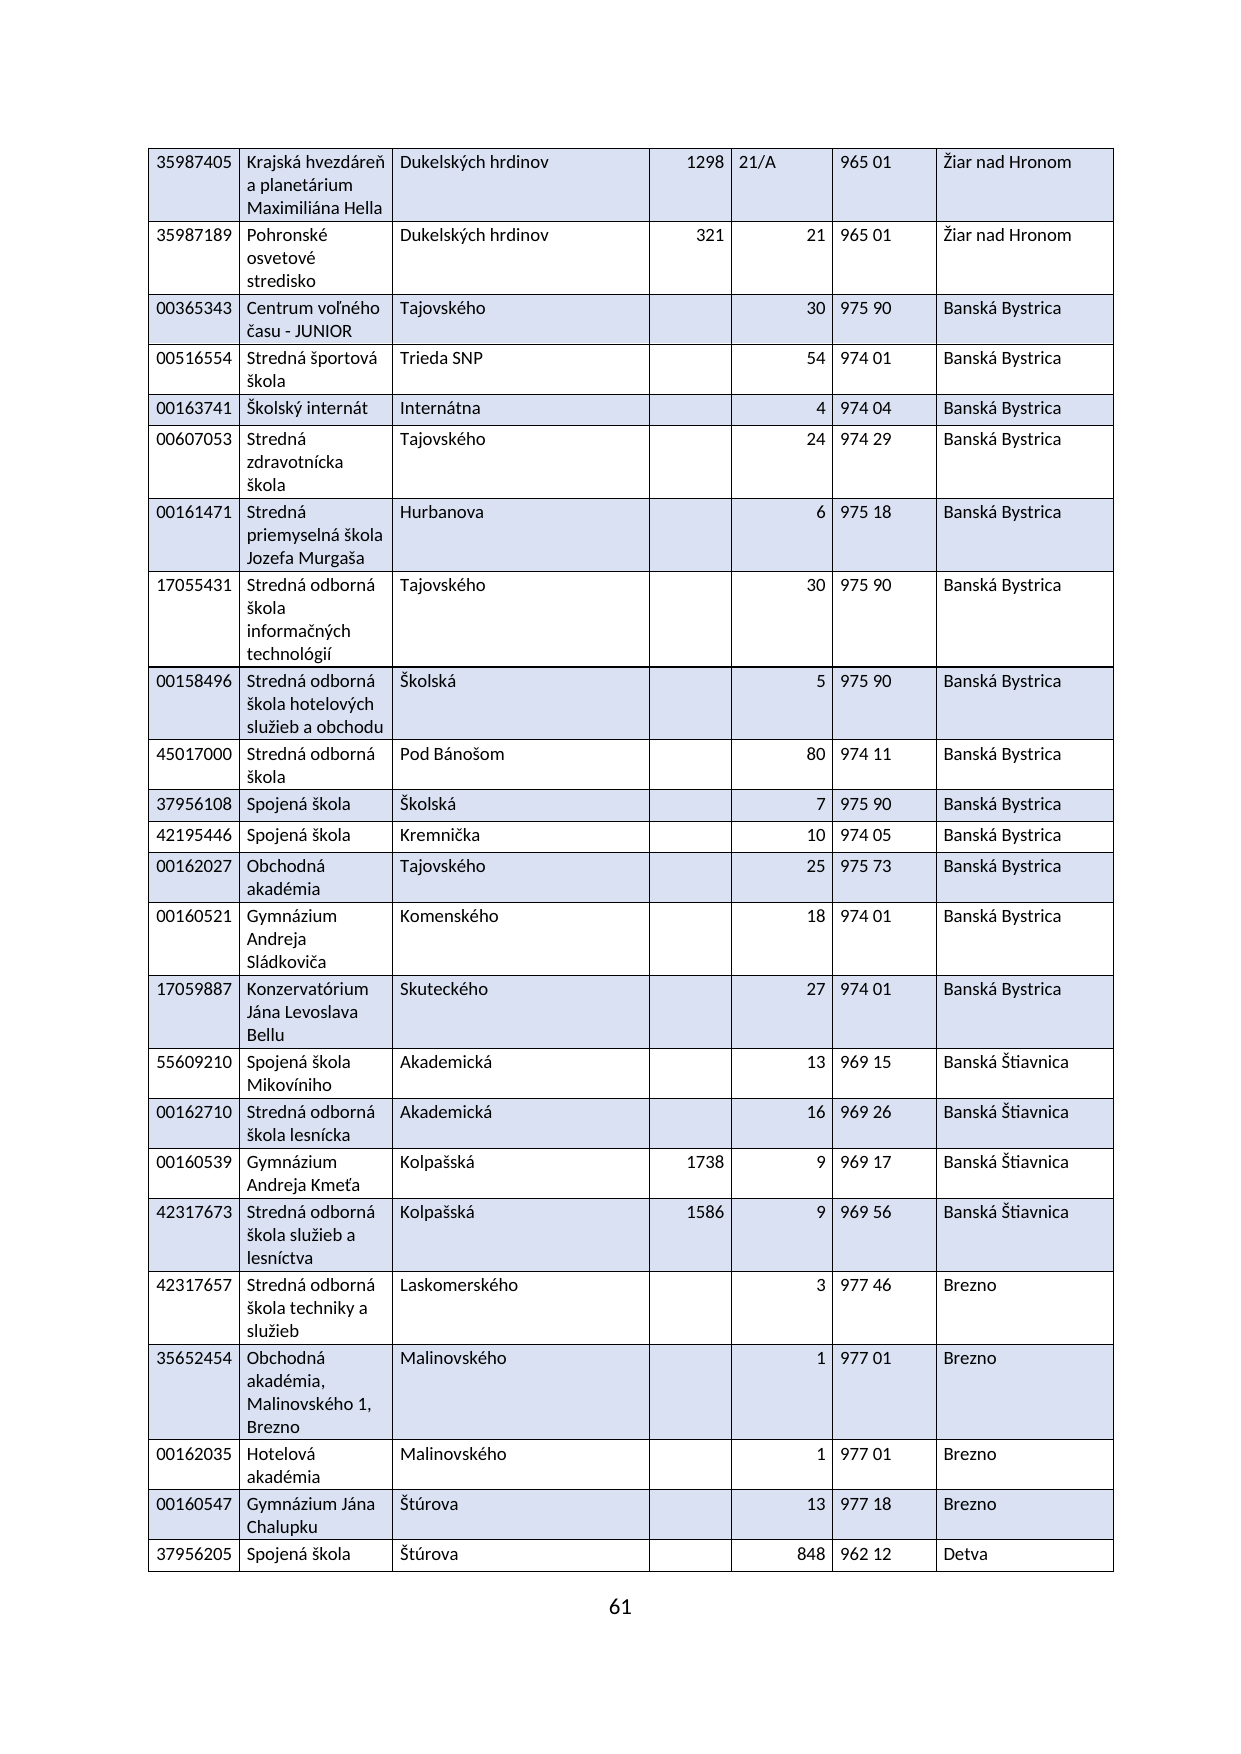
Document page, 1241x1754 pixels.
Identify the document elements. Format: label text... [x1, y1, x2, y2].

table_cell 974 29 [833, 426, 936, 498]
table_cell [650, 1272, 731, 1343]
table_cell Gymnázium Jána Chalupku [240, 1490, 392, 1539]
table_cell [650, 295, 731, 343]
table_cell 00516554 [149, 345, 239, 393]
table_cell Banská Bystrica [937, 976, 1113, 1048]
table_cell [650, 499, 731, 571]
table_cell 30 [732, 295, 832, 343]
table_cell 13 [732, 1049, 832, 1098]
table_cell 00160547 [149, 1490, 239, 1539]
table_cell Laskomerského [393, 1272, 649, 1343]
table_cell [650, 1049, 731, 1098]
table_cell 9 [732, 1149, 832, 1198]
table_cell Kolpašská [393, 1199, 649, 1271]
table_cell Banská Bystrica [937, 572, 1113, 666]
table_cell 6 [732, 499, 832, 571]
table_cell 1 [732, 1440, 832, 1489]
table_cell 4 [732, 395, 832, 425]
table_cell 975 90 [833, 295, 936, 343]
table_cell Akademická [393, 1099, 649, 1148]
table_cell Banská Bystrica [937, 903, 1113, 975]
table_cell 18 [732, 903, 832, 975]
table_cell [650, 395, 731, 425]
table_cell 37956205 [149, 1540, 239, 1571]
table_cell 35652454 [149, 1345, 239, 1439]
table_cell Krajská hvezdáreň a planetárium Maximiliána Hella [240, 149, 392, 221]
table_cell 24 [732, 426, 832, 498]
table_cell Školský internát [240, 395, 392, 425]
table_cell 35987189 [149, 222, 239, 293]
table_cell Brezno [937, 1272, 1113, 1343]
table_cell [650, 790, 731, 821]
table_cell 1738 [650, 1149, 731, 1198]
table_cell Spojená škola [240, 790, 392, 821]
table_cell 969 17 [833, 1149, 936, 1198]
table_cell 80 [732, 740, 832, 789]
table_cell Komenského [393, 903, 649, 975]
table_cell Detva [937, 1540, 1113, 1571]
table_cell [650, 668, 731, 739]
table_cell Konzervatórium Jána Levoslava Bellu [240, 976, 392, 1048]
table_cell 10 [732, 822, 832, 852]
table_cell Stredná odborná škola hotelových služieb a obchodu [240, 668, 392, 739]
table_cell Žiar nad Hronom [937, 149, 1113, 221]
table_cell Hurbanova [393, 499, 649, 571]
table_cell 977 01 [833, 1440, 936, 1489]
table_cell 13 [732, 1490, 832, 1539]
table_cell Hotelová akadémia [240, 1440, 392, 1489]
table_cell 00163741 [149, 395, 239, 425]
table_cell Štúrova [393, 1540, 649, 1571]
table_cell [650, 426, 731, 498]
table_cell 27 [732, 976, 832, 1048]
table_cell [650, 1099, 731, 1148]
table_cell Spojená škola [240, 1540, 392, 1571]
table_cell 975 90 [833, 668, 936, 739]
table_cell 00162035 [149, 1440, 239, 1489]
table_cell 00158496 [149, 668, 239, 739]
table_cell 977 46 [833, 1272, 936, 1343]
table_cell 42317657 [149, 1272, 239, 1343]
table_cell 7 [732, 790, 832, 821]
table_cell Stredná odborná škola lesnícka [240, 1099, 392, 1148]
table_cell [650, 740, 731, 789]
table_cell 974 04 [833, 395, 936, 425]
table_cell Brezno [937, 1440, 1113, 1489]
table_cell [650, 853, 731, 902]
table_cell [650, 976, 731, 1048]
table_cell Banská Štiavnica [937, 1099, 1113, 1148]
table_cell Stredná odborná škola informačných technológií [240, 572, 392, 666]
table_cell 21/A [732, 149, 832, 221]
table_cell Štúrova [393, 1490, 649, 1539]
table_cell Brezno [937, 1345, 1113, 1439]
table_cell 1298 [650, 149, 731, 221]
table_cell 42317673 [149, 1199, 239, 1271]
table_cell Banská Bystrica [937, 668, 1113, 739]
table_cell 25 [732, 853, 832, 902]
table_cell 975 90 [833, 790, 936, 821]
table_cell Banská Bystrica [937, 345, 1113, 393]
table_cell Tajovského [393, 426, 649, 498]
table_cell 17059887 [149, 976, 239, 1048]
table_cell [650, 1540, 731, 1571]
table_cell 45017000 [149, 740, 239, 789]
table_cell [650, 822, 731, 852]
table_cell 30 [732, 572, 832, 666]
table_cell Banská Štiavnica [937, 1199, 1113, 1271]
table_cell Gymnázium Andreja Kmeťa [240, 1149, 392, 1198]
table_cell Pohronské osvetové stredisko [240, 222, 392, 293]
table_cell 977 18 [833, 1490, 936, 1539]
table_cell Banská Bystrica [937, 295, 1113, 343]
table_cell Banská Bystrica [937, 822, 1113, 852]
table_cell 848 [732, 1540, 832, 1571]
table_cell Skuteckého [393, 976, 649, 1048]
table_cell Spojená škola [240, 822, 392, 852]
table_cell 00162027 [149, 853, 239, 902]
table_cell 1 [732, 1345, 832, 1439]
table_cell 54 [732, 345, 832, 393]
table_cell 16 [732, 1099, 832, 1148]
table_cell Obchodná akadémia, Malinovského 1, Brezno [240, 1345, 392, 1439]
table_cell [650, 1490, 731, 1539]
table_cell 975 73 [833, 853, 936, 902]
table_cell 35987405 [149, 149, 239, 221]
table_cell 5 [732, 668, 832, 739]
table_cell 974 01 [833, 976, 936, 1048]
table_cell Spojená škola Mikovíniho [240, 1049, 392, 1098]
table_cell 962 12 [833, 1540, 936, 1571]
table_cell 00162710 [149, 1099, 239, 1148]
table_cell Dukelských hrdinov [393, 222, 649, 293]
table_cell Stredná odborná škola techniky a služieb [240, 1272, 392, 1343]
table_cell Tajovského [393, 853, 649, 902]
table_cell Žiar nad Hronom [937, 222, 1113, 293]
table_cell 975 18 [833, 499, 936, 571]
table_cell [650, 572, 731, 666]
table_cell Školská [393, 790, 649, 821]
table_cell 969 15 [833, 1049, 936, 1098]
table_cell Banská Bystrica [937, 790, 1113, 821]
table_cell 00160539 [149, 1149, 239, 1198]
table_cell [650, 1440, 731, 1489]
table_cell 977 01 [833, 1345, 936, 1439]
table_cell Banská Štiavnica [937, 1149, 1113, 1198]
table_cell Obchodná akadémia [240, 853, 392, 902]
table_cell Kolpašská [393, 1149, 649, 1198]
table_cell Stredná odborná škola služieb a lesníctva [240, 1199, 392, 1271]
table_cell Akademická [393, 1049, 649, 1098]
table_cell 1586 [650, 1199, 731, 1271]
table_cell Kremnička [393, 822, 649, 852]
table_cell Tajovského [393, 295, 649, 343]
table_cell Dukelských hrdinov [393, 149, 649, 221]
table_cell 974 01 [833, 345, 936, 393]
table_cell 00365343 [149, 295, 239, 343]
table_cell 00607053 [149, 426, 239, 498]
table_cell 974 01 [833, 903, 936, 975]
table_cell Tajovského [393, 572, 649, 666]
table_cell Banská Bystrica [937, 499, 1113, 571]
table_cell Banská Bystrica [937, 853, 1113, 902]
table_cell Malinovského [393, 1440, 649, 1489]
table_cell Stredná zdravotnícka škola [240, 426, 392, 498]
table_cell Pod Bánošom [393, 740, 649, 789]
table_cell [650, 903, 731, 975]
table_cell 21 [732, 222, 832, 293]
table_cell [650, 345, 731, 393]
table_cell Školská [393, 668, 649, 739]
table_cell 17055431 [149, 572, 239, 666]
table_cell Banská Bystrica [937, 395, 1113, 425]
table_cell Stredná priemyselná škola Jozefa Murgaša [240, 499, 392, 571]
table_cell 965 01 [833, 222, 936, 293]
table_cell 42195446 [149, 822, 239, 852]
table_cell 00161471 [149, 499, 239, 571]
table_cell 55609210 [149, 1049, 239, 1098]
table_cell 00160521 [149, 903, 239, 975]
table_cell Trieda SNP [393, 345, 649, 393]
table_cell Gymnázium Andreja Sládkoviča [240, 903, 392, 975]
table_cell Banská Bystrica [937, 740, 1113, 789]
table_cell 974 05 [833, 822, 936, 852]
table_cell 9 [732, 1199, 832, 1271]
table_cell 974 11 [833, 740, 936, 789]
table_cell Brezno [937, 1490, 1113, 1539]
table_cell 37956108 [149, 790, 239, 821]
table_cell Centrum voľného času - JUNIOR [240, 295, 392, 343]
table_cell 965 01 [833, 149, 936, 221]
table_cell [650, 1345, 731, 1439]
table_cell 321 [650, 222, 731, 293]
table_cell Malinovského [393, 1345, 649, 1439]
table_cell Banská Štiavnica [937, 1049, 1113, 1098]
table_cell 3 [732, 1272, 832, 1343]
table_cell Banská Bystrica [937, 426, 1113, 498]
table_cell 969 56 [833, 1199, 936, 1271]
table_cell Stredná odborná škola [240, 740, 392, 789]
table_cell 975 90 [833, 572, 936, 666]
table_cell Stredná športová škola [240, 345, 392, 393]
table_cell 969 26 [833, 1099, 936, 1148]
table_cell Internátna [393, 395, 649, 425]
